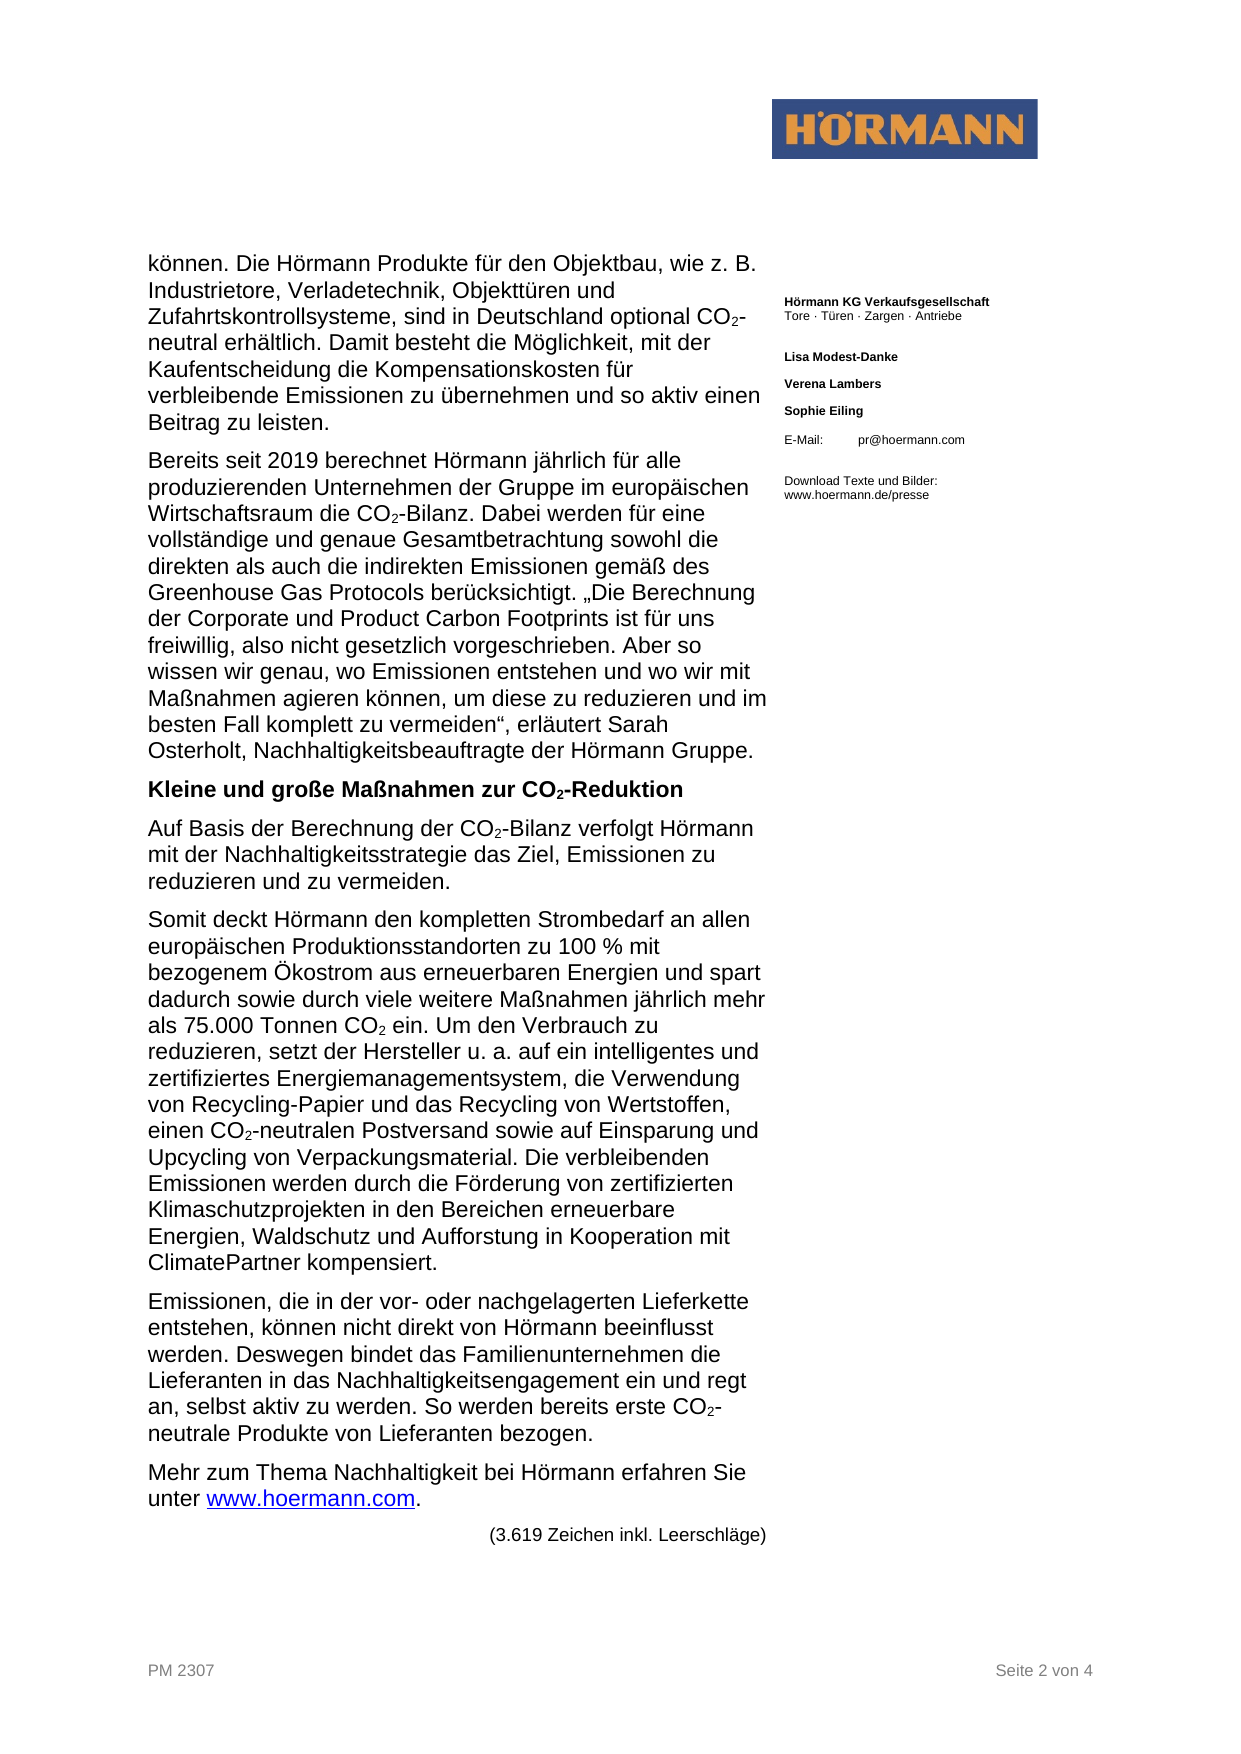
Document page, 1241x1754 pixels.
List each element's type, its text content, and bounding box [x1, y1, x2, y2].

text Kleine und große Maßnahmen zur CO2-Reduktion [148, 776, 768, 802]
text Emissionen, die in der vor- oder nachgelagerten Lieferkette entstehen, können nicht direkt von Hörmann beeinflusst werden. Deswegen bindet das Familienunternehmen die Lieferanten in das Nachhaltigkeitsengagement ein und regt an, selbst aktiv zu werden. So werden bereits erste CO2-neutrale Produkte von Lieferanten bezogen. [148, 1288, 768, 1446]
text Auf Basis der Berechnung der CO2-Bilanz verfolgt Hörmann mit der Nachhaltigkeitsstrategie das Ziel, Emissionen zu reduzieren und zu vermeiden. [148, 815, 768, 894]
text Mehr zum Thema Nachhaltigkeit bei Hörmann erfahren Sie unter www.hoermann.com. [148, 1458, 768, 1511]
text Bereits seit 2019 berechnet Hörmann jährlich für alle produzierenden Unternehmen der Gruppe im europäischen Wirtschaftsraum die CO2-Bilanz. Dabei werden für eine vollständige und genaue Gesamtbetrachtung sowohl die direkten als auch die indirekten Emissionen gemäß des Greenhouse Gas Protocols berücksichtigt. „Die Berechnung der Corporate und Product Carbon Footprints ist für uns freiwillig, also nicht gesetzlich vorgeschrieben. Aber so wissen wir genau, wo Emissionen entstehen und wo wir mit Maßnahmen agieren können, um diese zu reduzieren und im besten Fall komplett zu vermeiden“, erläutert Sarah Osterholt, Nachhaltigkeitsbeauftragte der Hörmann Gruppe. [148, 447, 768, 763]
picture [772, 99, 1038, 159]
text Somit deckt Hörmann den kompletten Strombedarf an allen europäischen Produktionsstandorten zu 100 % mit bezogenem Ökostrom aus erneuerbaren Energien und spart dadurch sowie durch viele weitere Maßnahmen jährlich mehr als 75.000 Tonnen CO2 ein. Um den Verbrauch zu reduzieren, setzt der Hersteller u. a. auf ein intelligentes und zertifiziertes Energiemanagementsystem, die Verwendung von Recycling-Papier und das Recycling von Wertstoffen, einen CO2-neutralen Postversand sowie auf Einsparung und Upcycling von Verpackungsmaterial. Die verbleibenden Emissionen werden durch die Förderung von zertifizierten Klimaschutzprojekten in den Bereichen erneuerbare Energien, Waldschutz und Aufforstung in Kooperation mit ClimatePartner kompensiert. [148, 906, 768, 1275]
text (3.619 Zeichen inkl. Leerschläge) [148, 1524, 766, 1545]
